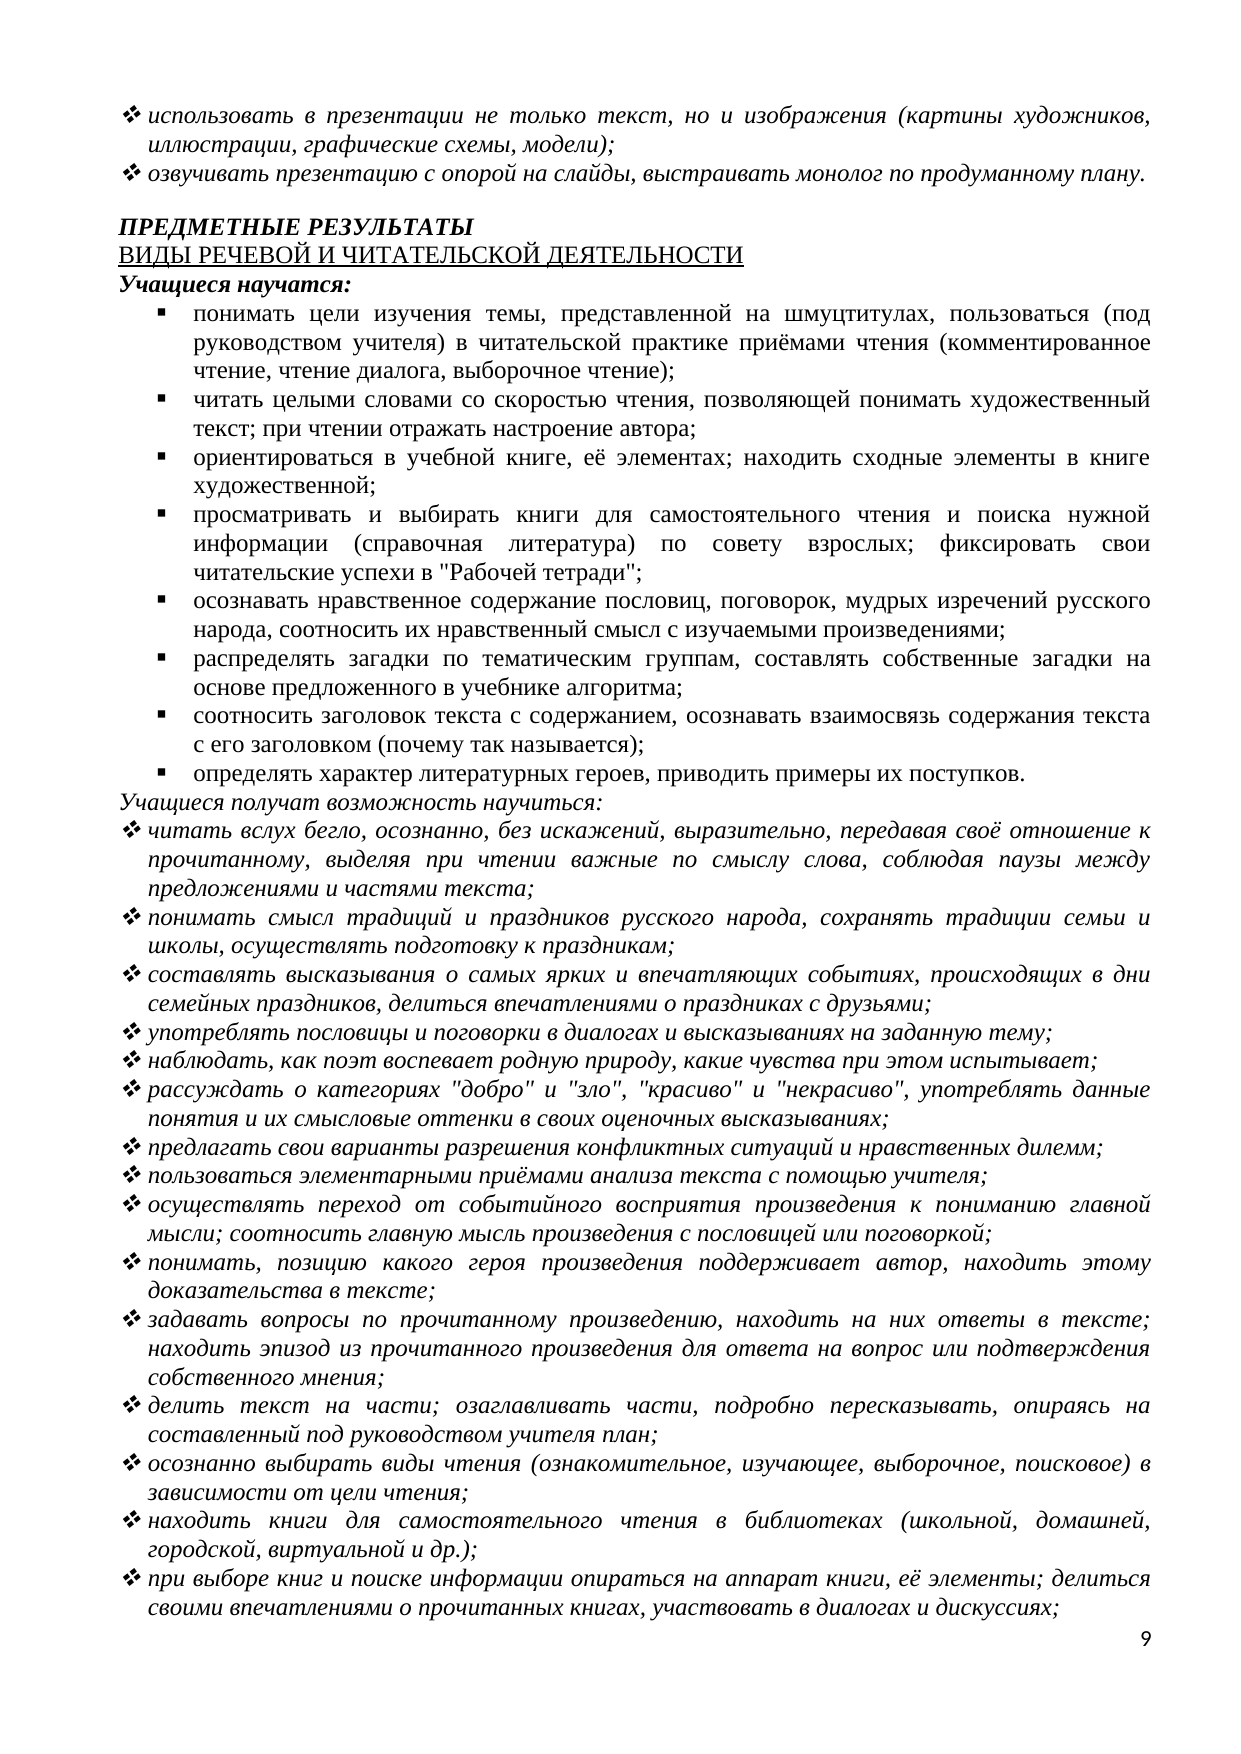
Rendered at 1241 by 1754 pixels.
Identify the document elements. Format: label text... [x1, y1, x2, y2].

list читать целыми словами со скоростью чтения, позволяющей понимать художественный текст; при чтении отражать настроение автора; [156, 384, 1152, 442]
list озвучивать презентацию с опорой на слайды, выстраивать монолог по продуманному плану. [118, 158, 1152, 187]
list понимать смысл традиций и праздников русского народа, сохранять традиции семьи и школы, осуществлять подготовку к праздникам; [118, 902, 1152, 959]
list предлагать свои варианты разрешения конфликтных ситуаций и нравственных дилемм; [118, 1132, 1152, 1160]
list употреблять пословицы и поговорки в диалогах и высказываниях на заданную тему; [118, 1017, 1152, 1045]
list соотносить заголовок текста с содержанием, осознавать взаимосвязь содержания текста с его заголовком (почему так называется); [156, 700, 1152, 758]
text Учащиеся получат возможность научиться: [118, 787, 1152, 815]
list осознавать нравственное содержание пословиц, поговорок, мудрых изречений русского народа, соотносить их нравственный смысл с изучаемыми произведениями; [156, 585, 1152, 643]
list понимать, позицию какого героя произведения поддерживает автор, находить этому доказательства в тексте; [118, 1247, 1152, 1304]
list понимать цели изучения темы, представленной на шмуцтитулах, пользоваться (под руководством учителя) в читательской практике приёмами чтения (комментированное чтение, чтение диалога, выборочное чтение); [156, 298, 1152, 384]
list использовать в презентации не только текст, но и изображения (картины художников, иллюстрации, графические схемы, модели); [118, 100, 1152, 158]
list делить текст на части; озаглавливать части, подробно пересказывать, опираясь на составленный под руководством учителя план; [118, 1390, 1152, 1448]
list при выборе книг и поиске информации опираться на аппарат книги, её элементы; делиться своими впечатлениями о прочитанных книгах, участвовать в диалогах и дискуссиях; [118, 1563, 1152, 1620]
list определять характер литературных героев, приводить примеры их поступков. [156, 758, 1152, 787]
list наблюдать, как поэт воспевает родную природу, какие чувства при этом испытывает; [118, 1045, 1152, 1074]
list просматривать и выбирать книги для самостоятельного чтения и поиска нужной информации (справочная литература) по совету взрослых; фиксировать свои читательские успехи в "Рабочей тетради"; [156, 499, 1152, 585]
text ПРЕДМЕТНЫЕ РЕЗУЛЬТАТЫ [118, 212, 1152, 240]
text Учащиеся научатся: [118, 269, 1152, 298]
list пользоваться элементарными приёмами анализа текста с помощью учителя; [118, 1160, 1152, 1189]
list осуществлять переход от событийного восприятия произведения к пониманию главной мысли; соотносить главную мысль произведения с пословицей или поговоркой; [118, 1189, 1152, 1247]
list задавать вопросы по прочитанному произведению, находить на них ответы в тексте; находить эпизод из прочитанного произведения для ответа на вопрос или подтверждения собственного мнения; [118, 1304, 1152, 1390]
list находить книги для самостоятельного чтения в библиотеках (школьной, домашней, городской, виртуальной и др.); [118, 1505, 1152, 1563]
list распределять загадки по тематическим группам, составлять собственные загадки на основе предложенного в учебнике алгоритма; [156, 643, 1152, 700]
list составлять высказывания о самых ярких и впечатляющих событиях, происходящих в дни семейных праздников, делиться впечатлениями о праздниках с друзьями; [118, 959, 1152, 1017]
list ориентироваться в учебной книге, её элементах; находить сходные элементы в книге художественной; [156, 442, 1152, 499]
text ВИДЫ РЕЧЕВОЙ И ЧИТАТЕЛЬСКОЙ ДЕЯТЕЛЬНОСТИ [118, 240, 1152, 269]
list осознанно выбирать виды чтения (ознакомительное, изучающее, выборочное, поисковое) в зависимости от цели чтения; [118, 1448, 1152, 1505]
list рассуждать о категориях "добро" и "зло", "красиво" и "некрасиво", употреблять данные понятия и их смысловые оттенки в своих оценочных высказываниях; [118, 1074, 1152, 1132]
list читать вслух бегло, осознанно, без искажений, выразительно, передавая своё отношение к прочитанному, выделяя при чтении важные по смыслу слова, соблюдая паузы между предложениями и частями текста; [118, 815, 1152, 902]
